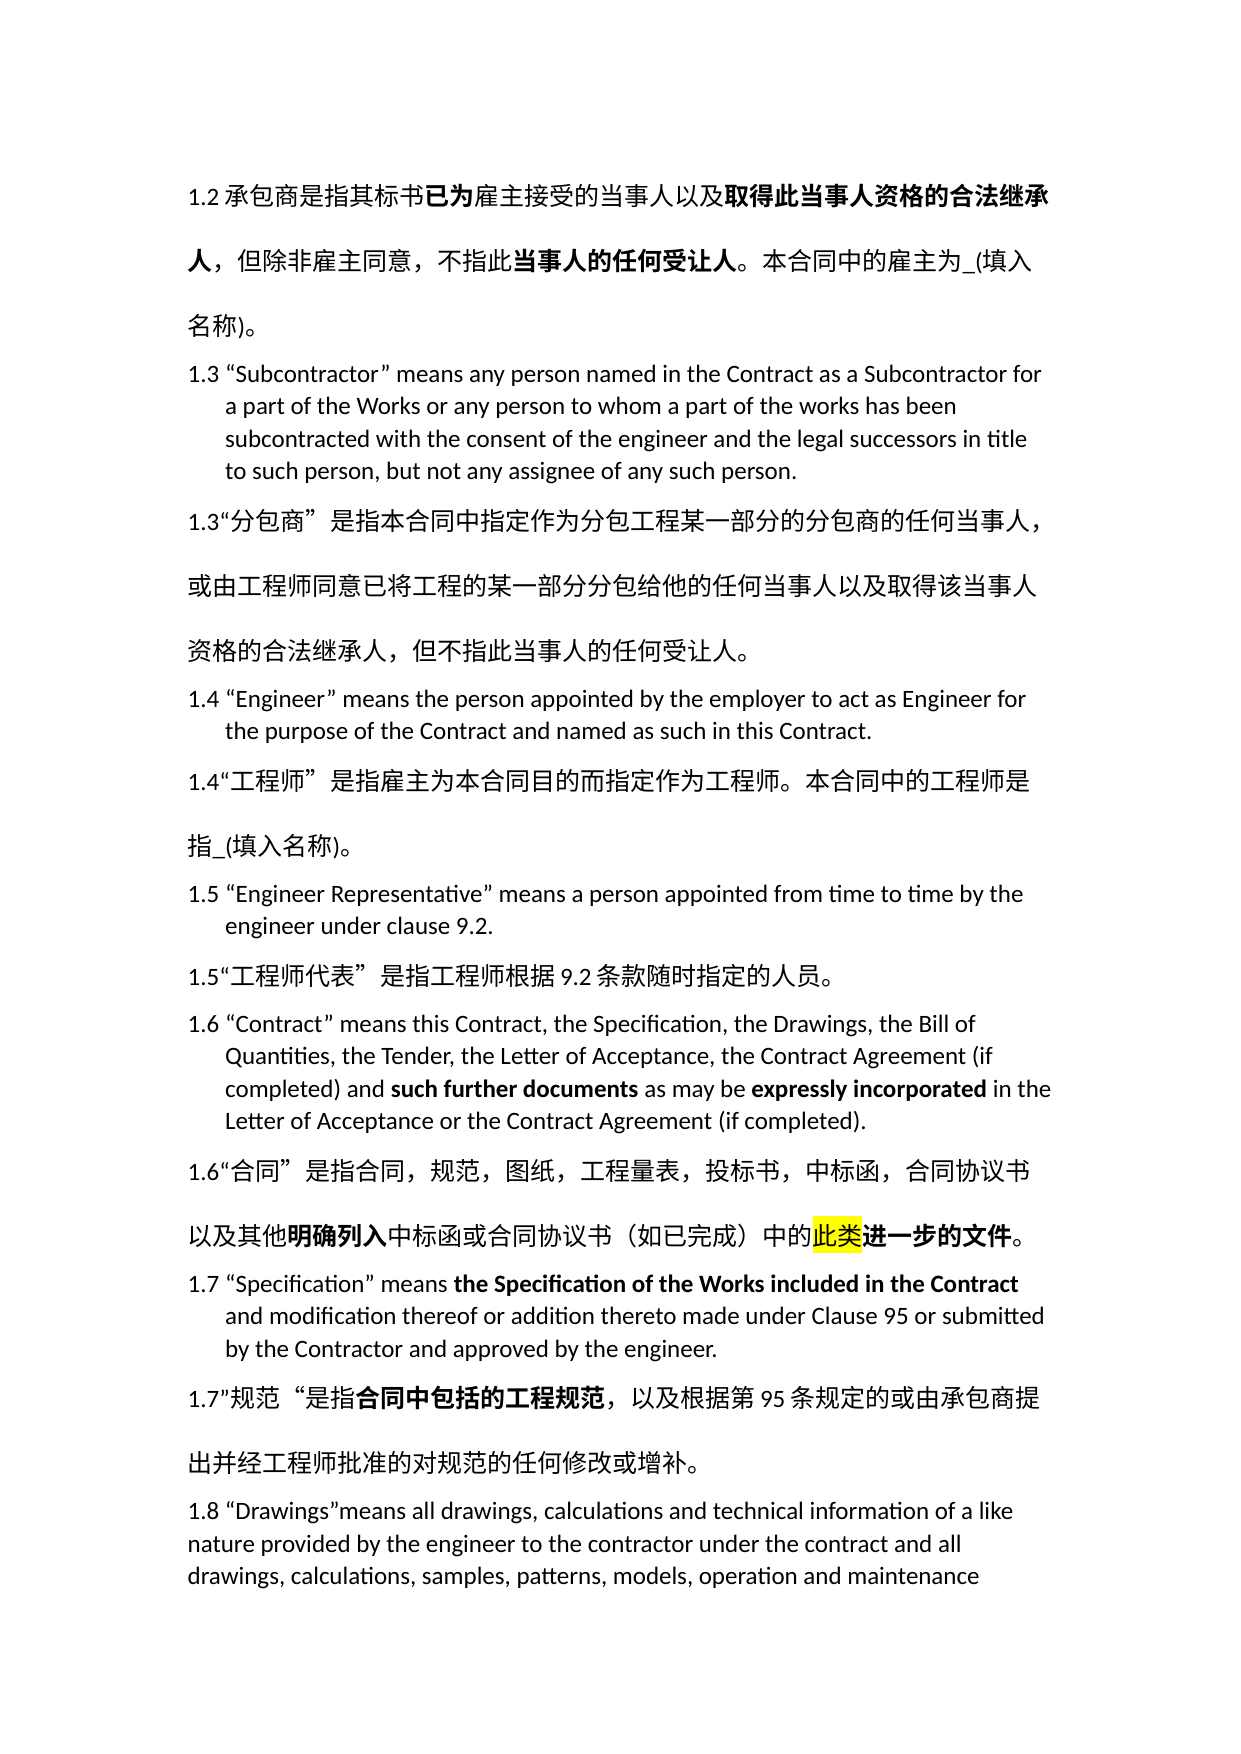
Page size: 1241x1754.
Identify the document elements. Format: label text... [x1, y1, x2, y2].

list “Engineer” means the person appointed by the employer to act as Engineer for the purpose of the Contract and named as such in this Contract. [187, 682, 1053, 747]
text 1.2承包商是指其标书已为雇主接受的当事人以及取得此当事人资格的合法继承人，但除非雇主同意，不指此当事人的任何受让人。本合同中的雇主为_(填入名称)。 [187, 162, 1053, 357]
list “Engineer Representative” means a person appointed from time to time by the engineer under clause 9.2. [187, 877, 1053, 942]
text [187, 1494, 1053, 1592]
list “Specification” means the Specification of the Works included in the Contract and modification thereof or addition thereto made under Clause 95 or submitted by the Contractor and approved by the engineer. [187, 1267, 1053, 1364]
text 1.5“工程师代表”是指工程师根据9.2条款随时指定的人员。 [187, 942, 1053, 1007]
text 1.7”规范“是指合同中包括的工程规范，以及根据第95条规定的或由承包商提出并经工程师批准的对规范的任何修改或增补。 [187, 1364, 1053, 1494]
list “Subcontractor” means any person named in the Contract as a Subcontractor for a part of the Works or any person to whom a part of the works has been subcontracted with the consent of the engineer and the legal successors in title to such person, but not any assignee of any such person. [187, 357, 1053, 487]
text 1.3“分包商”是指本合同中指定作为分包工程某一部分的分包商的任何当事人，或由工程师同意已将工程的某一部分分包给他的任何当事人以及取得该当事人资格的合法继承人，但不指此当事人的任何受让人。 [187, 487, 1053, 682]
text 1.6“合同”是指合同，规范，图纸，工程量表，投标书，中标函，合同协议书以及其他明确列入中标函或合同协议书（如已完成）中的此类进一步的文件。 [187, 1137, 1053, 1267]
text 1.4“工程师”是指雇主为本合同目的而指定作为工程师。本合同中的工程师是指_(填入名称)。 [187, 747, 1053, 877]
list “Contract” means this Contract, the Specification, the Drawings, the Bill of Quantities, the Tender, the Letter of Acceptance, the Contract Agreement (if completed) and such further documents as may be expressly incorporated in the Letter of Acceptance or the Contract Agreement (if completed). [187, 1007, 1053, 1137]
